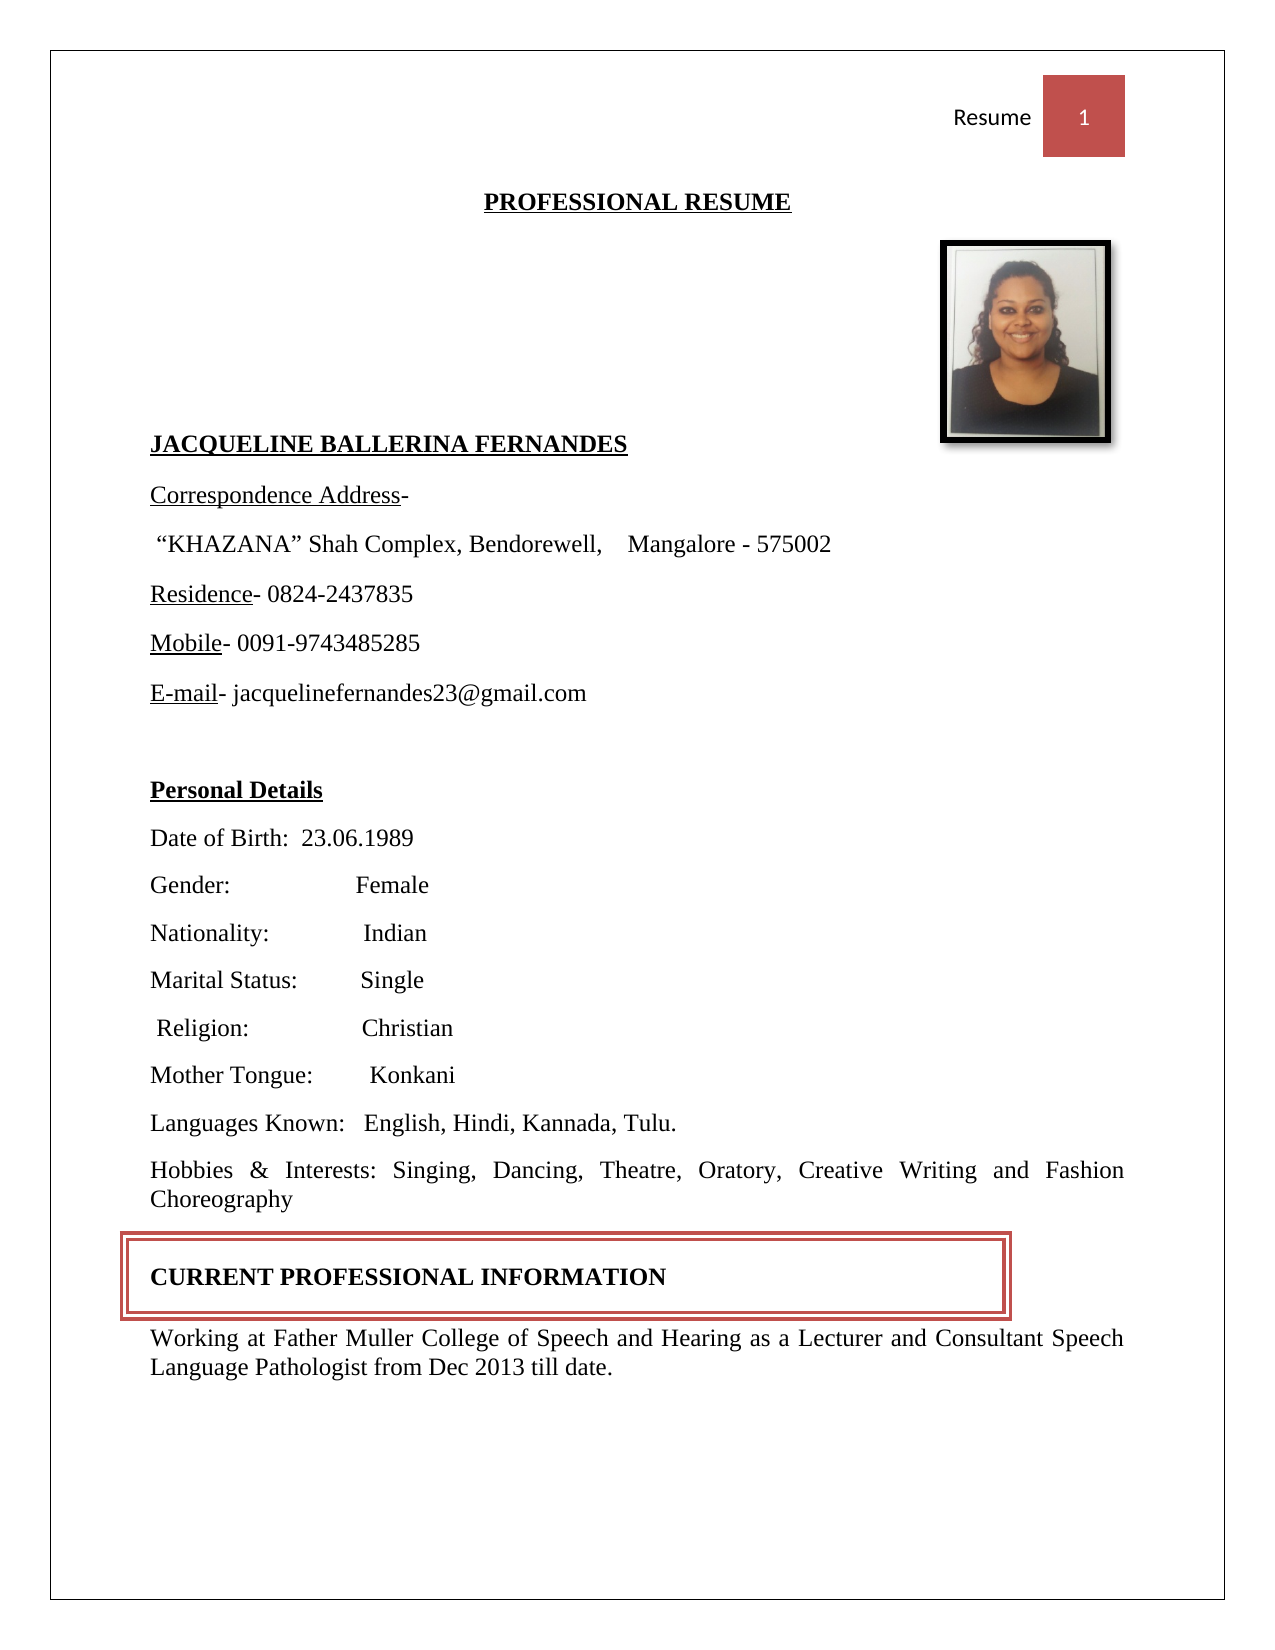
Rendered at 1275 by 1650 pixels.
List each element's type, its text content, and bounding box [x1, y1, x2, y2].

text “KHAZANA” Shah Complex, Bendorewell, Mangalore - 575002 [150, 529, 1125, 558]
text Residence- 0824-2437835 [150, 579, 1125, 608]
text E-mail- jacquelinefernandes23@gmail.com [150, 678, 1125, 707]
text Hobbies & Interests: Singing, Dancing, Theatre, Oratory, Creative Writing and Fashion Choreography [150, 1155, 1125, 1213]
text Working at Father Muller College of Speech and Hearing as a Lecturer and Consultant Speech Language Pathologist from Dec 2013 till date. [150, 1323, 1125, 1381]
text Languages Known: English, Hindi, Kannada, Tulu. [150, 1108, 1125, 1136]
text Mobile- 0091-9743485285 [150, 628, 1125, 657]
text Gender: Female [150, 870, 1125, 899]
text Nationality: Indian [150, 918, 1125, 946]
text Date of Birth: 23.06.1989 [150, 823, 1125, 851]
text Religion: Christian [150, 1013, 1125, 1041]
text PROFESSIONAL RESUME [150, 187, 1125, 216]
text Correspondence Address- [150, 480, 1125, 508]
text Personal Details [150, 775, 1125, 804]
text Mother Tongue: Konkani [150, 1060, 1125, 1089]
text JACQUELINE BALLERINA FERNANDES [150, 237, 1125, 458]
text Marital Status: Single [150, 965, 1125, 994]
text CURRENT PROFESSIONAL INFORMATION [123, 1235, 1009, 1317]
picture [947, 246, 1105, 437]
